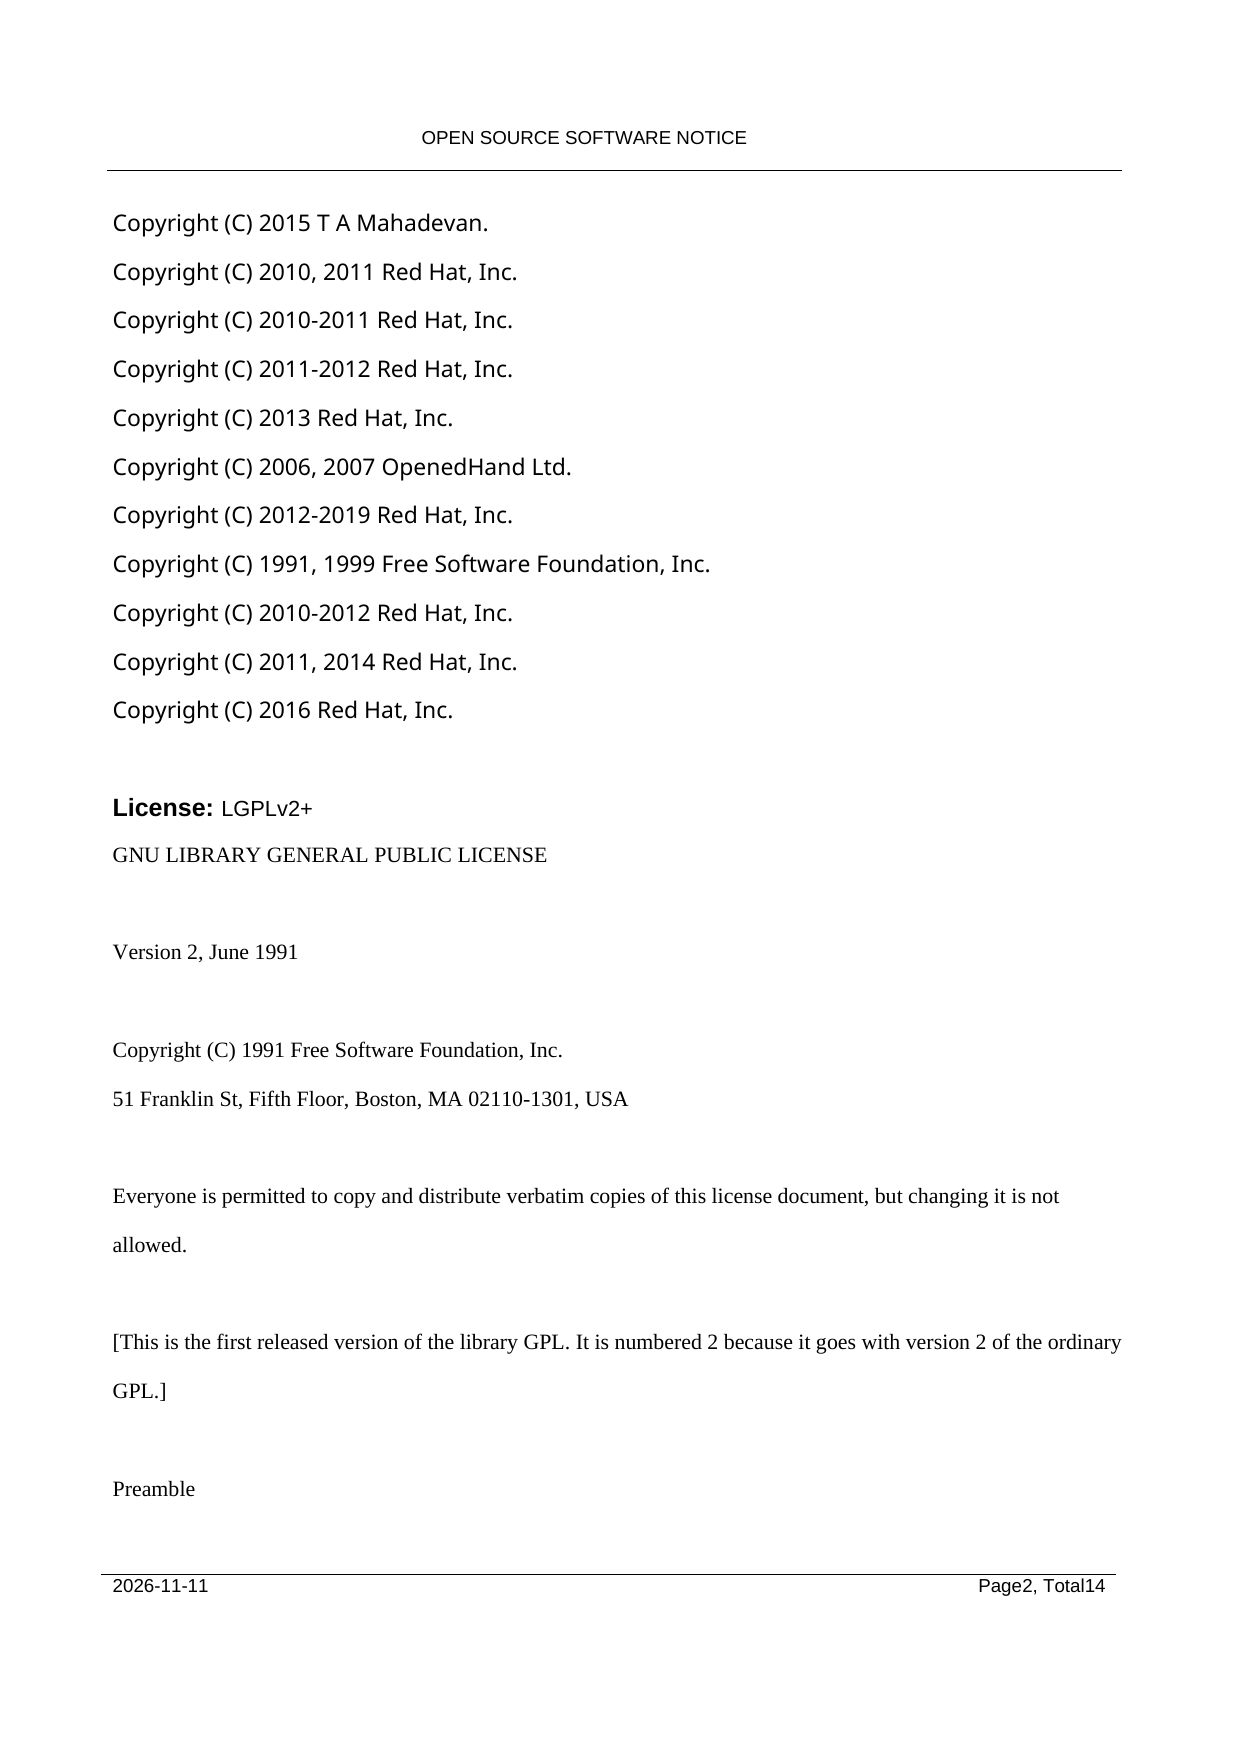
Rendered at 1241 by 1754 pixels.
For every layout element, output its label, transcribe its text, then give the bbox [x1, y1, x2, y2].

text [112, 838, 1128, 1504]
text License: LGPLv2+ [112, 791, 1128, 824]
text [112, 206, 1128, 775]
